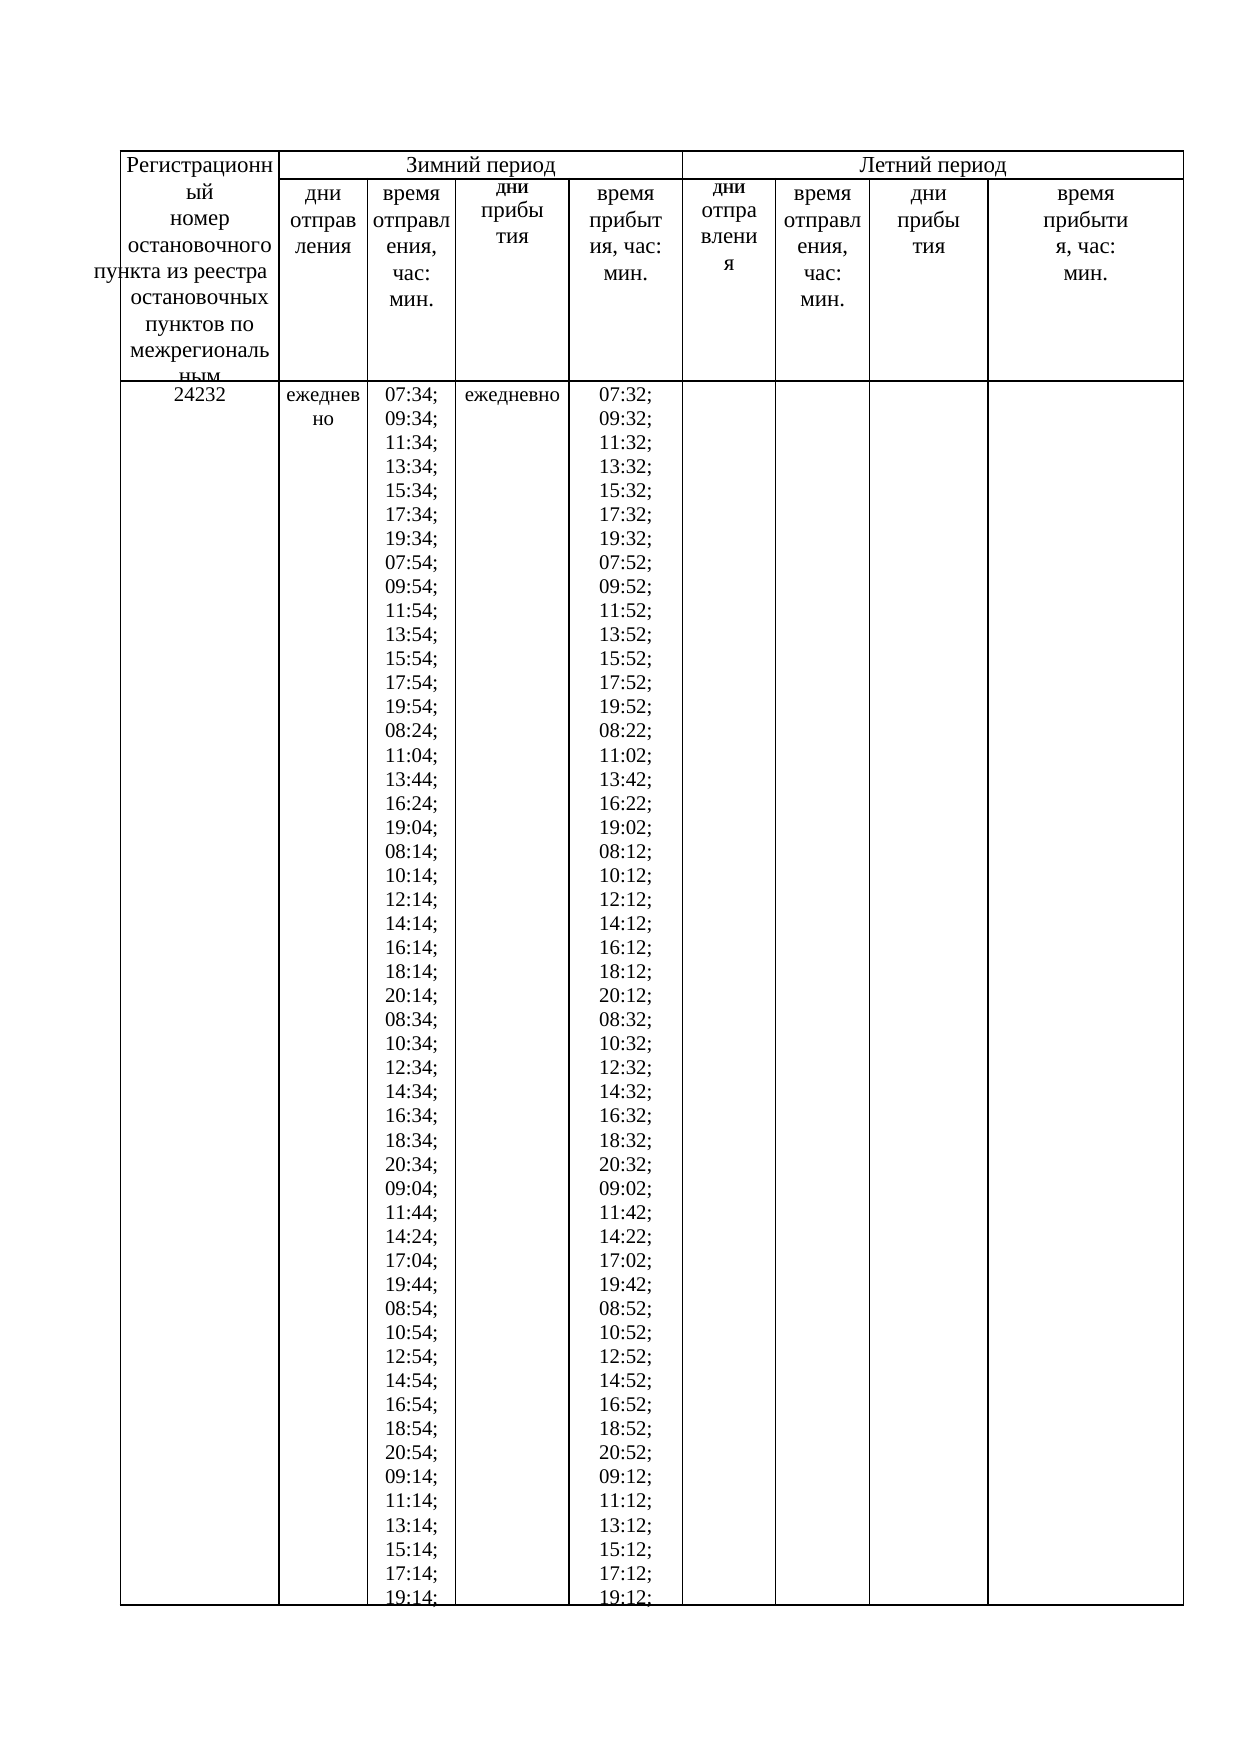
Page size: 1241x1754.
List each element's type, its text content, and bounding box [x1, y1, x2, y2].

table_cell [683, 382, 775, 1604]
table_cell дни прибы тия [870, 180, 987, 380]
table_cell ежедневно [280, 382, 367, 1604]
table_cell [870, 382, 987, 1604]
table_cell ДНИ отпра влени я [683, 180, 775, 380]
table_header Регистрационный номер остановочного пункта из реестра остановочных пунктов по межрегиональным маршрутам регулярных перевозок [121, 152, 278, 380]
table_cell время отправл ения, час: мин. [776, 180, 869, 380]
table_cell 24232 [121, 382, 278, 1604]
table_cell время отправл ения, час: мин. [368, 180, 455, 380]
table_cell время прибыт ия, час: мин. [570, 180, 682, 380]
table_cell ДНИ прибы тия [456, 180, 568, 380]
table_header Зимний период [280, 152, 682, 178]
table_cell дни отправ ления [280, 180, 367, 380]
table_cell время прибыти я, час: мин. [989, 180, 1183, 380]
table_cell 07:34; 09:34; 11:34; 13:34; 15:34; 17:34; 19:34; 07:54; 09:54; 11:54; 13:54; 15:54; 17:54; 19:54; 08:24; 11:04; 13:44; 16:24; 19:04; 08:14; 10:14; 12:14; 14:14; 16:14; 18:14; 20:14; 08:34; 10:34; 12:34; 14:34; 16:34; 18:34; 20:34; 09:04; 11:44; 14:24; 17:04; 19:44; 08:54; 10:54; 12:54; 14:54; 16:54; 18:54; 20:54; 09:14; 11:14; 13:14; 15:14; 17:14; 19:14; 21:14 [368, 382, 455, 1604]
table_cell ежедневно [456, 382, 568, 1604]
table_cell [776, 382, 869, 1604]
table_header Летний период [683, 152, 1183, 178]
table_cell [989, 382, 1183, 1604]
table_cell 07:32; 09:32; 11:32; 13:32; 15:32; 17:32; 19:32; 07:52; 09:52; 11:52; 13:52; 15:52; 17:52; 19:52; 08:22; 11:02; 13:42; 16:22; 19:02; 08:12; 10:12; 12:12; 14:12; 16:12; 18:12; 20:12; 08:32; 10:32; 12:32; 14:32; 16:32; 18:32; 20:32; 09:02; 11:42; 14:22; 17:02; 19:42; 08:52; 10:52; 12:52; 14:52; 16:52; 18:52; 20:52; 09:12; 11:12; 13:12; 15:12; 17:12; 19:12; 21:12 [570, 382, 682, 1604]
